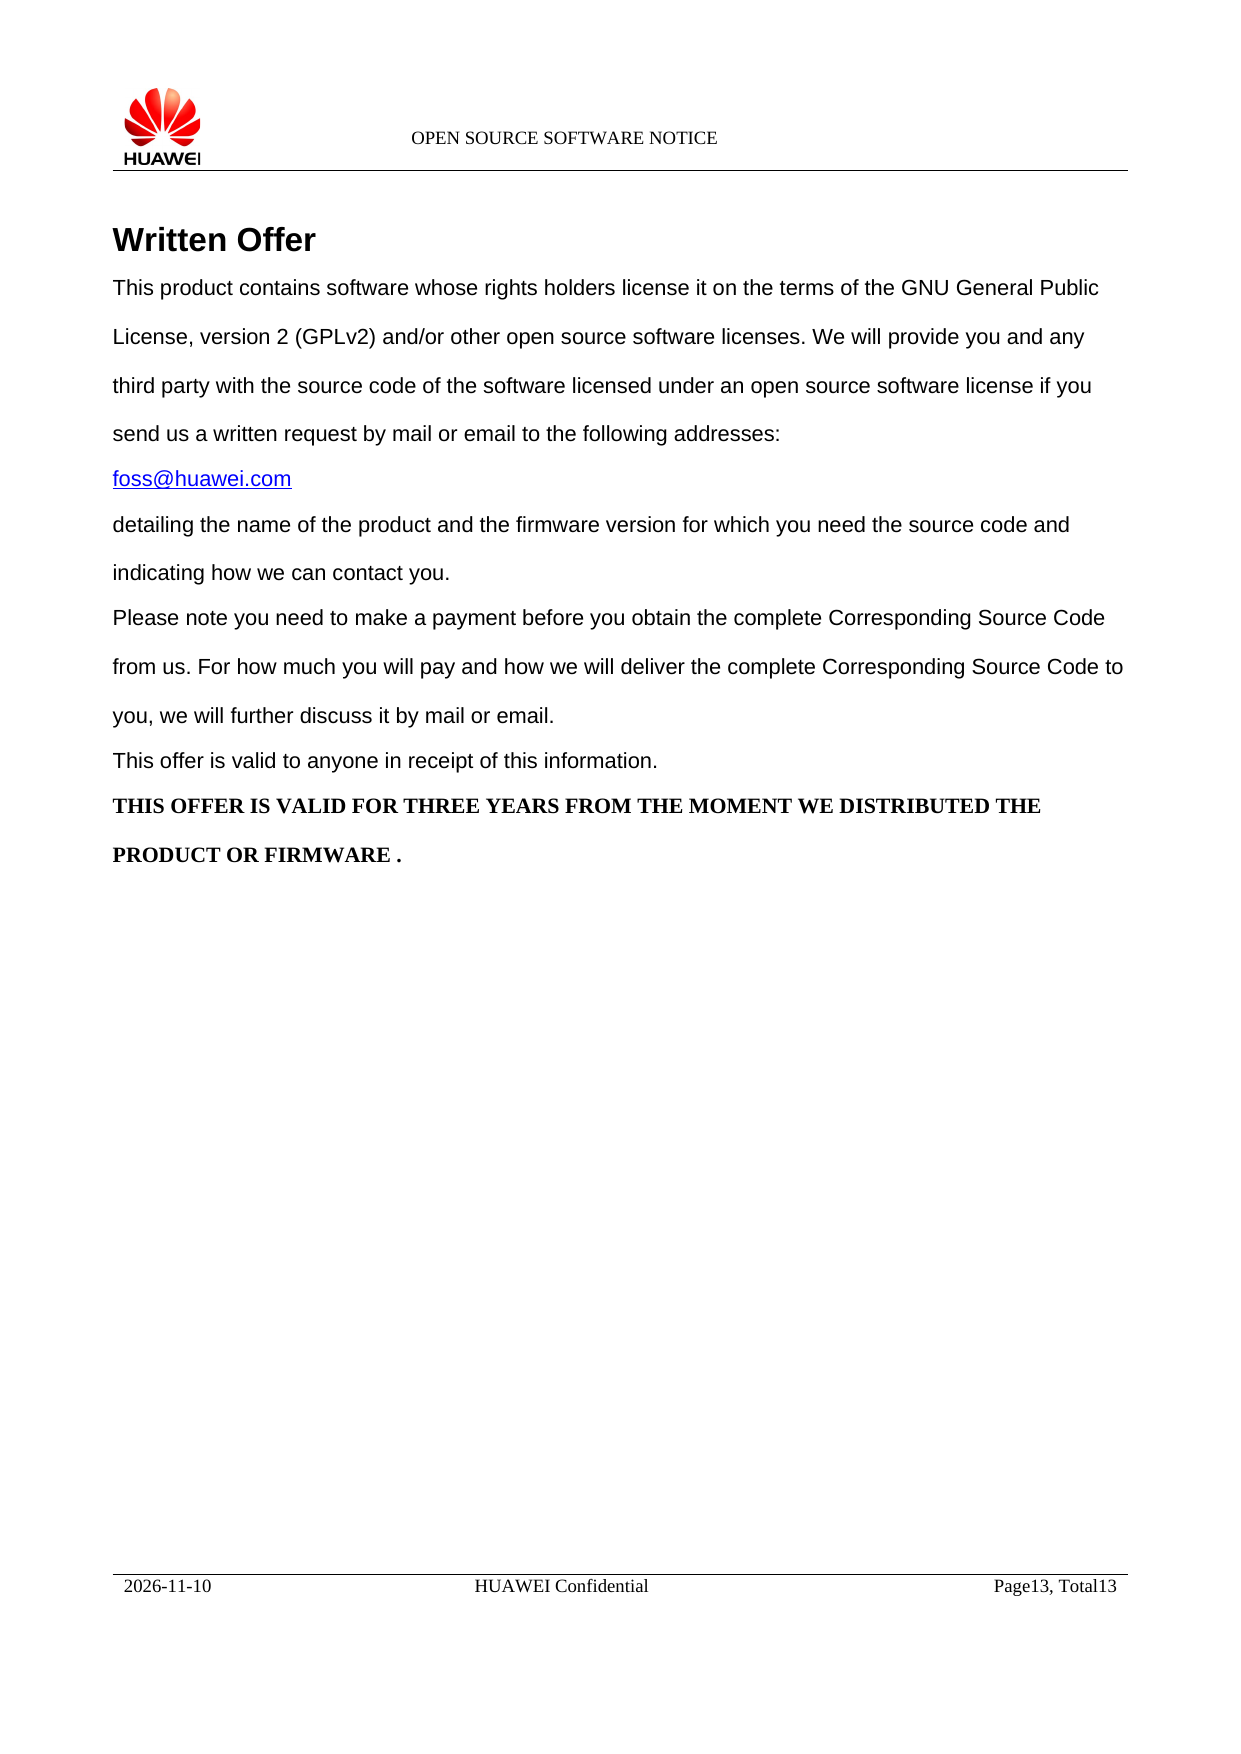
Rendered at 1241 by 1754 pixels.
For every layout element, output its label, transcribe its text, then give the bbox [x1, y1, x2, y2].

text This offer is valid for three years from the moment we distributed the product or firmware . [112, 789, 1128, 871]
text This product contains software whose rights holders license it on the terms of the GNU General Public License, version 2 (GPLv2) and/or other open source software licenses. We will provide you and any third party with the source code of the software licensed under an open source software license if you send us a written request by mail or email to the following addresses: [112, 271, 1128, 450]
text foss@huawei.com [112, 463, 1128, 495]
text This offer is valid to anyone in receipt of this information. [112, 744, 1128, 777]
picture [124, 88, 201, 165]
text detailing the name of the product and the firmware version for which you need the source code and indicating how we can contact you. [112, 508, 1128, 589]
text Written Offer [112, 206, 1128, 271]
text Please note you need to make a payment before you obtain the complete Corresponding Source Code from us. For how much you will pay and how we will deliver the complete Corresponding Source Code to you, we will further discuss it by mail or email. [112, 602, 1128, 732]
